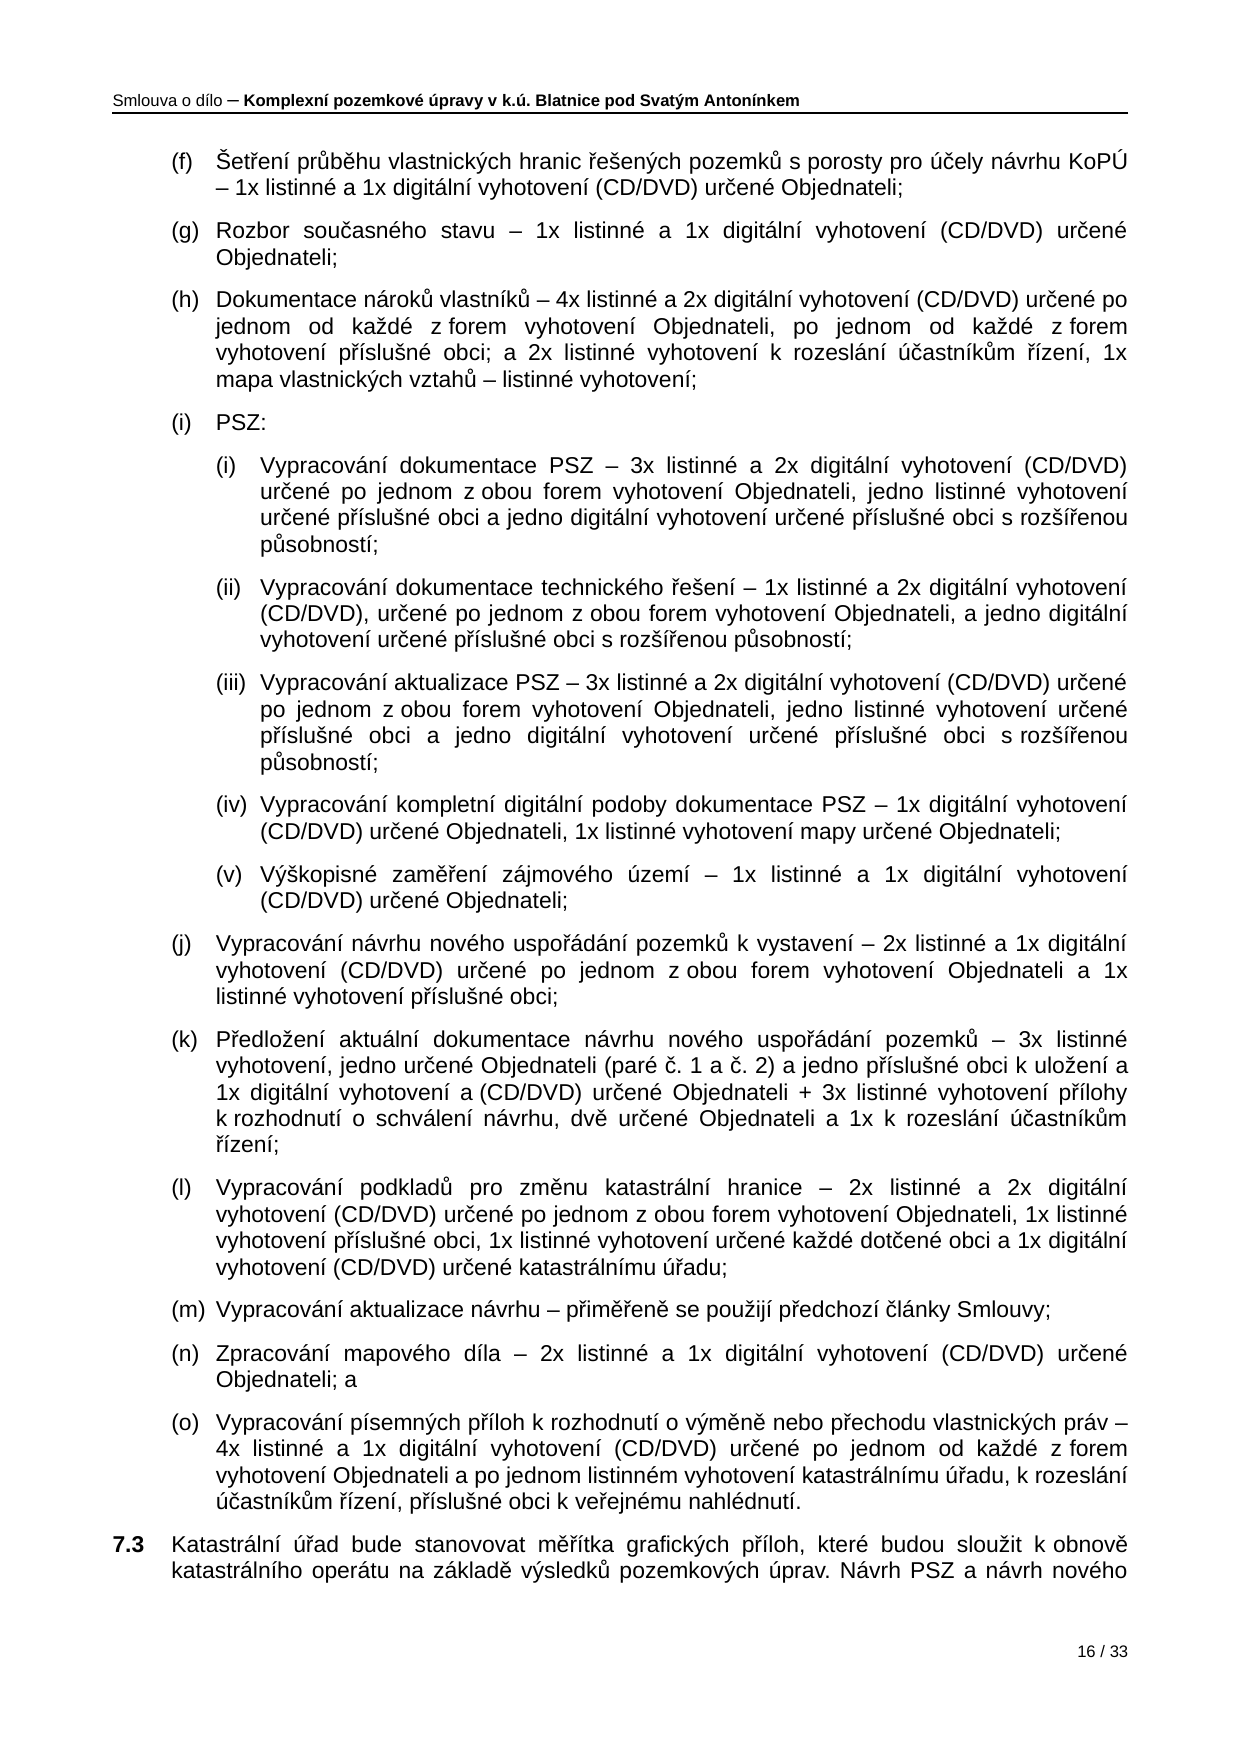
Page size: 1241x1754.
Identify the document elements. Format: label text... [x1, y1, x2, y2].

list Dokumentace nároků vlastníků – 4x listinné a 2x digitální vyhotovení (CD/DVD) určené po jednom od každé z forem vyhotovení Objednateli, po jednom od každé z forem vyhotovení příslušné obci; a 2x listinné vyhotovení k rozeslání účastníkům řízení, 1x mapa vlastnických vztahů – listinné vyhotovení; [171, 286, 1128, 392]
list Výškopisné zaměření zájmového území – 1x listinné a 1x digitální vyhotovení (CD/DVD) určené Objednateli; [216, 861, 1128, 913]
list Vypracování návrhu nového uspořádání pozemků k vystavení – 2x listinné a 1x digitální vyhotovení (CD/DVD) určené po jednom z obou forem vyhotovení Objednateli a 1x listinné vyhotovení příslušné obci; [171, 930, 1128, 1009]
list Vypracování aktualizace PSZ – 3x listinné a 2x digitální vyhotovení (CD/DVD) určené po jednom z obou forem vyhotovení Objednateli, jedno listinné vyhotovení určené příslušné obci a jedno digitální vyhotovení určené příslušné obci s rozšířenou působností; [216, 669, 1128, 775]
list Zpracování mapového díla – 2x listinné a 1x digitální vyhotovení (CD/DVD) určené Objednateli; a [171, 1339, 1128, 1392]
list Rozbor současného stavu – 1x listinné a 1x digitální vyhotovení (CD/DVD) určené Objednateli; [171, 217, 1128, 270]
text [112, 1531, 1128, 1584]
list Šetření průběhu vlastnických hranic řešených pozemků s porosty pro účely návrhu KoPÚ – 1x listinné a 1x digitální vyhotovení (CD/DVD) určené Objednateli; [171, 148, 1128, 200]
list Vypracování písemných příloh k rozhodnutí o výměně nebo přechodu vlastnických práv – 4x listinné a 1x digitální vyhotovení (CD/DVD) určené po jednom od každé z forem vyhotovení Objednateli a po jednom listinném vyhotovení katastrálnímu úřadu, k rozeslání účastníkům řízení, příslušné obci k veřejnému nahlédnutí. [171, 1409, 1128, 1514]
list PSZ: [171, 408, 1128, 435]
list Vypracování dokumentace PSZ – 3x listinné a 2x digitální vyhotovení (CD/DVD) určené po jednom z obou forem vyhotovení Objednateli, jedno listinné vyhotovení určené příslušné obci a jedno digitální vyhotovení určené příslušné obci s rozšířenou působností; [216, 452, 1128, 557]
list Vypracování podkladů pro změnu katastrální hranice – 2x listinné a 2x digitální vyhotovení (CD/DVD) určené po jednom z obou forem vyhotovení Objednateli, 1x listinné vyhotovení příslušné obci, 1x listinné vyhotovení určené každé dotčené obci a 1x digitální vyhotovení (CD/DVD) určené katastrálnímu úřadu; [171, 1174, 1128, 1280]
list Vypracování aktualizace návrhu – přiměřeně se použijí předchozí články Smlouvy; [171, 1296, 1128, 1323]
list Předložení aktuální dokumentace návrhu nového uspořádání pozemků – 3x listinné vyhotovení, jedno určené Objednateli (paré č. 1 a č. 2) a jedno příslušné obci k uložení a 1x digitální vyhotovení a (CD/DVD) určené Objednateli + 3x listinné vyhotovení přílohy k rozhodnutí o schválení návrhu, dvě určené Objednateli a 1x k rozeslání účastníkům řízení; [171, 1026, 1128, 1158]
list Vypracování kompletní digitální podoby dokumentace PSZ – 1x digitální vyhotovení (CD/DVD) určené Objednateli, 1x listinné vyhotovení mapy určené Objednateli; [216, 791, 1128, 844]
list Vypracování dokumentace technického řešení – 1x listinné a 2x digitální vyhotovení (CD/DVD), určené po jednom z obou forem vyhotovení Objednateli, a jedno digitální vyhotovení určené příslušné obci s rozšířenou působností; [216, 574, 1128, 653]
